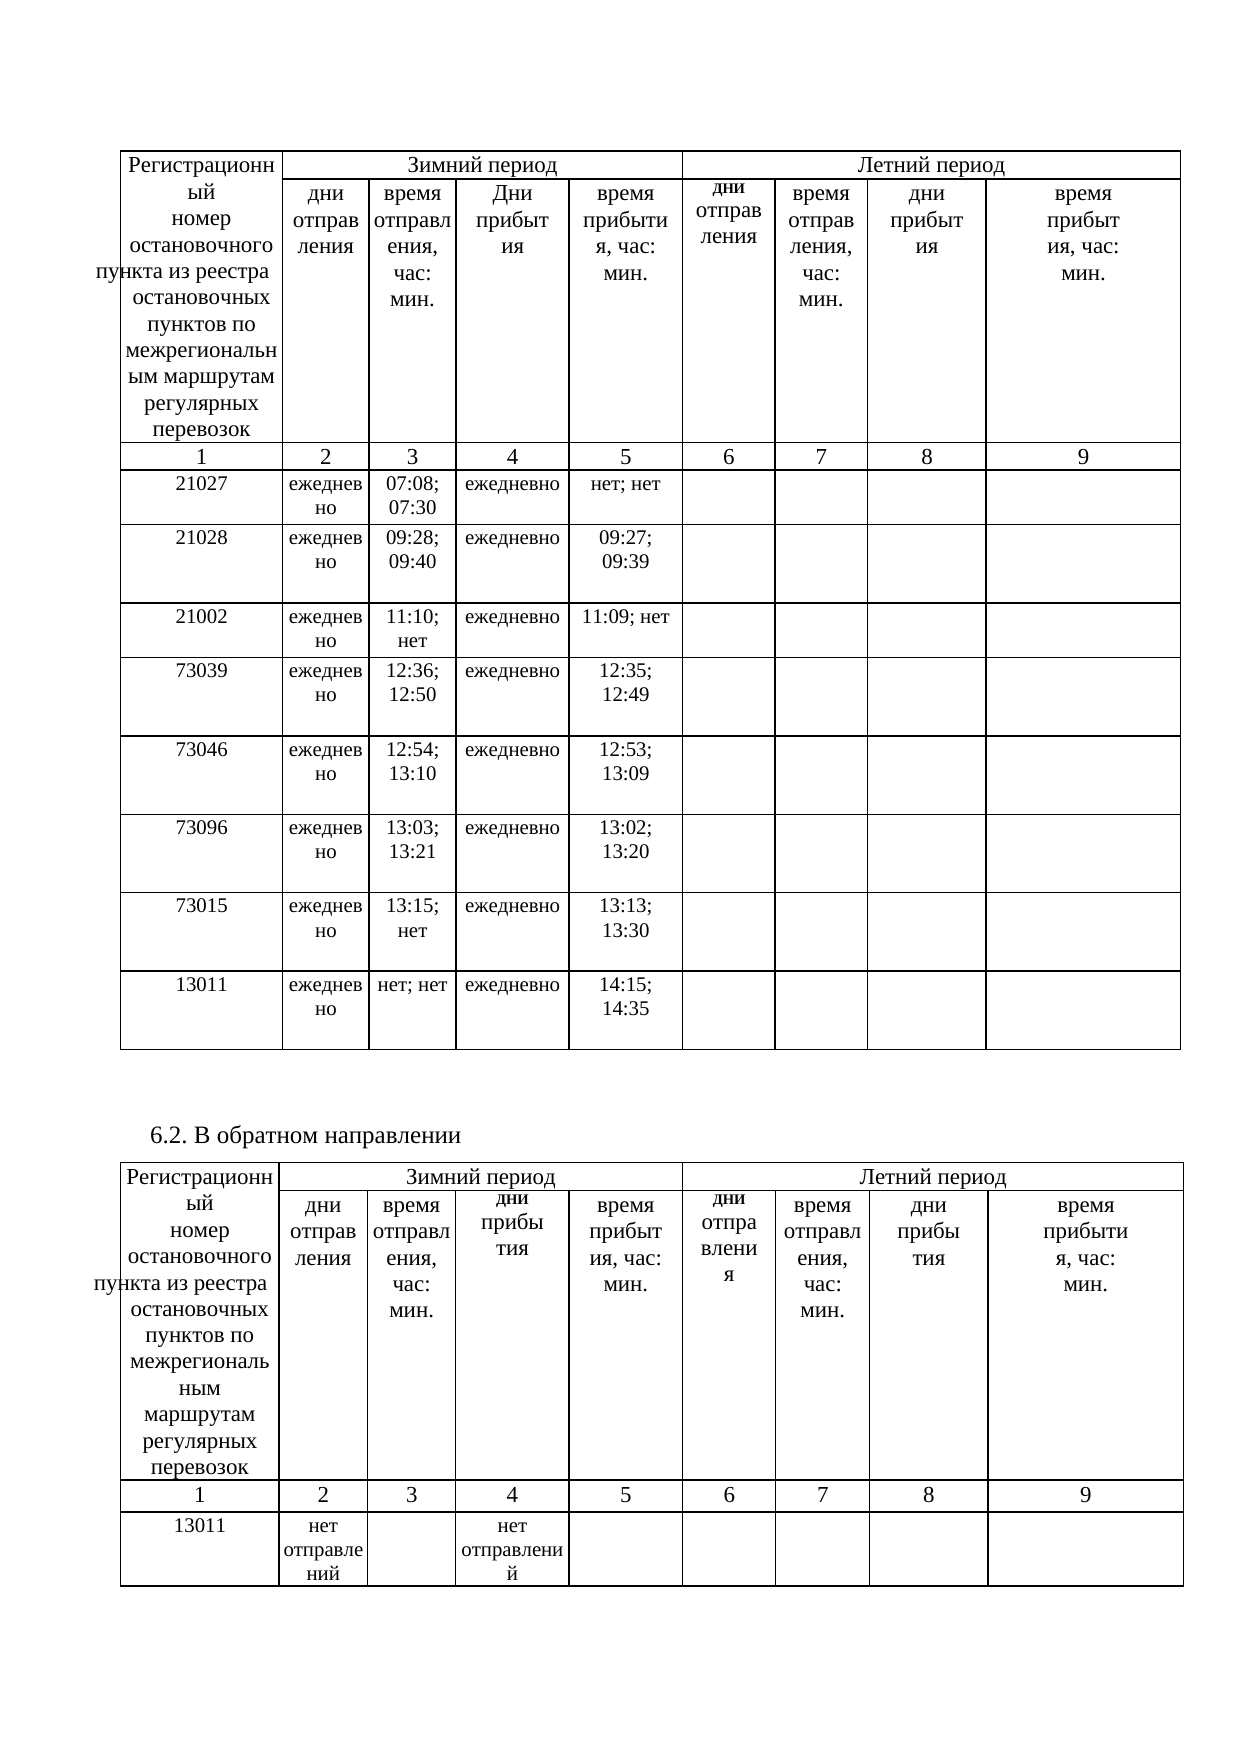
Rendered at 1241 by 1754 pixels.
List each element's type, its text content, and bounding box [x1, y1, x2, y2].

table_cell ежедневно [457, 972, 568, 1049]
table_cell 13:15; нет [370, 893, 455, 970]
table_cell 4 [456, 1481, 568, 1511]
table_cell время прибыти я, час: мин. [570, 180, 682, 441]
table_cell 11:10; нет [370, 604, 455, 657]
table_cell нет отправлений [280, 1513, 367, 1585]
table_cell 13:03; 13:21 [370, 815, 455, 892]
table_cell [683, 471, 774, 524]
table_cell 21002 [121, 604, 282, 657]
table_cell 21028 [121, 525, 282, 602]
table_cell ДНИ прибы тия [456, 1191, 568, 1479]
table_cell [776, 471, 867, 524]
table_cell [776, 604, 867, 657]
table_cell 2 [280, 1481, 367, 1511]
table_cell ДНИ отпра влени я [683, 1191, 775, 1479]
table_cell 5 [570, 443, 682, 469]
table_cell [987, 972, 1180, 1049]
table_cell [776, 1513, 869, 1585]
table_cell время прибыт ия, час: мин. [570, 1191, 682, 1479]
table_cell 3 [370, 443, 455, 469]
table_cell ежедневно [457, 604, 568, 657]
table_cell 6 [683, 1481, 775, 1511]
table_cell 73015 [121, 893, 282, 970]
table_cell 09:28; 09:40 [370, 525, 455, 602]
table_cell [868, 815, 985, 892]
table_cell [683, 893, 774, 970]
table_cell [683, 525, 774, 602]
table_cell 3 [368, 1481, 455, 1511]
table_cell ежедневно [283, 815, 368, 892]
table_cell 7 [776, 443, 867, 469]
table_cell 2 [283, 443, 368, 469]
text 6.2. В обратном направлении [150, 1120, 1090, 1149]
table_cell нет; нет [570, 471, 682, 524]
table_cell [987, 893, 1180, 970]
table_cell 13011 [121, 1513, 278, 1585]
table_cell [868, 893, 985, 970]
table_cell ежедневно [457, 893, 568, 970]
table_cell ежедневно [283, 658, 368, 735]
table_cell [683, 604, 774, 657]
table_cell ежедневно [457, 471, 568, 524]
table_cell время прибыт ия, час: мин. [987, 180, 1180, 441]
table_cell [683, 658, 774, 735]
table_cell 12:54; 13:10 [370, 737, 455, 813]
table_cell [870, 1513, 987, 1585]
table_cell время отправл ения, час: мин. [368, 1191, 455, 1479]
table_cell [987, 658, 1180, 735]
table_cell Дни прибыт ия [457, 180, 568, 441]
table_cell 8 [868, 443, 985, 469]
table_cell [368, 1513, 455, 1585]
table_cell дни отправ ления [280, 1191, 367, 1479]
table_header Летний период [683, 152, 1180, 178]
table_cell [868, 737, 985, 813]
table_cell [683, 737, 774, 813]
table_cell 12:36; 12:50 [370, 658, 455, 735]
table_cell время отправл ения, час: мин. [776, 1191, 869, 1479]
table_cell 9 [987, 443, 1180, 469]
table_cell [987, 471, 1180, 524]
table_cell [987, 815, 1180, 892]
table_cell 73096 [121, 815, 282, 892]
table_cell [570, 1513, 682, 1585]
table_cell [987, 525, 1180, 602]
table_header Зимний период [280, 1163, 682, 1189]
table_cell ежедневно [283, 893, 368, 970]
table_cell время прибыти я, час: мин. [989, 1191, 1183, 1479]
table_cell 73039 [121, 658, 282, 735]
table_cell [868, 972, 985, 1049]
table_cell 09:27; 09:39 [570, 525, 682, 602]
table_cell [683, 1513, 775, 1585]
table_cell 13:13; 13:30 [570, 893, 682, 970]
table_cell 1 [121, 1481, 278, 1511]
table_cell 21027 [121, 471, 282, 524]
table_cell ежедневно [283, 737, 368, 813]
table_cell время отправл ения, час: мин. [370, 180, 455, 441]
table_cell 73046 [121, 737, 282, 813]
table_header Зимний период [283, 152, 682, 178]
table_cell [868, 604, 985, 657]
table_cell время отправ ления, час: мин. [776, 180, 867, 441]
table_cell [683, 815, 774, 892]
table_cell [776, 815, 867, 892]
table_cell нет; нет [370, 972, 455, 1049]
table_cell ежедневно [457, 737, 568, 813]
table_cell дни прибыт ия [868, 180, 985, 441]
table_cell ежедневно [283, 604, 368, 657]
table_cell [989, 1513, 1183, 1585]
table_cell 4 [457, 443, 568, 469]
table_cell 7 [776, 1481, 869, 1511]
table_cell [868, 471, 985, 524]
table_cell [776, 737, 867, 813]
table_cell дни отправ ления [283, 180, 368, 441]
table_cell 6 [683, 443, 774, 469]
table_cell нет отправлений [456, 1513, 568, 1585]
table_cell ежедневно [457, 658, 568, 735]
table_cell ежедневно [283, 471, 368, 524]
table_cell 13:02; 13:20 [570, 815, 682, 892]
table_cell [776, 658, 867, 735]
table_cell ежедневно [283, 972, 368, 1049]
table_cell 1 [121, 443, 282, 469]
table_header Летний период [683, 1163, 1183, 1189]
table_cell 5 [570, 1481, 682, 1511]
table_cell 07:08; 07:30 [370, 471, 455, 524]
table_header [121, 1163, 278, 1479]
table_cell [776, 525, 867, 602]
table_cell [868, 658, 985, 735]
table_cell ежедневно [283, 525, 368, 602]
table_cell 12:53; 13:09 [570, 737, 682, 813]
table_header Регистрационный номер остановочного пункта из реестра остановочных пунктов по межрегиональным маршрутам регулярных перевозок [121, 152, 282, 441]
table_cell 13011 [121, 972, 282, 1049]
table_cell [683, 972, 774, 1049]
table_cell [987, 604, 1180, 657]
table_cell 9 [989, 1481, 1183, 1511]
table_cell 11:09; нет [570, 604, 682, 657]
table_cell [987, 737, 1180, 813]
table_cell 8 [870, 1481, 987, 1511]
table_cell ДНИ отправ ления [683, 180, 774, 441]
table_cell ежедневно [457, 815, 568, 892]
table_cell [776, 893, 867, 970]
table_cell 14:15; 14:35 [570, 972, 682, 1049]
table_cell ежедневно [457, 525, 568, 602]
table_cell 12:35; 12:49 [570, 658, 682, 735]
table_cell [868, 525, 985, 602]
table_cell [776, 972, 867, 1049]
table_cell дни прибы тия [870, 1191, 987, 1479]
